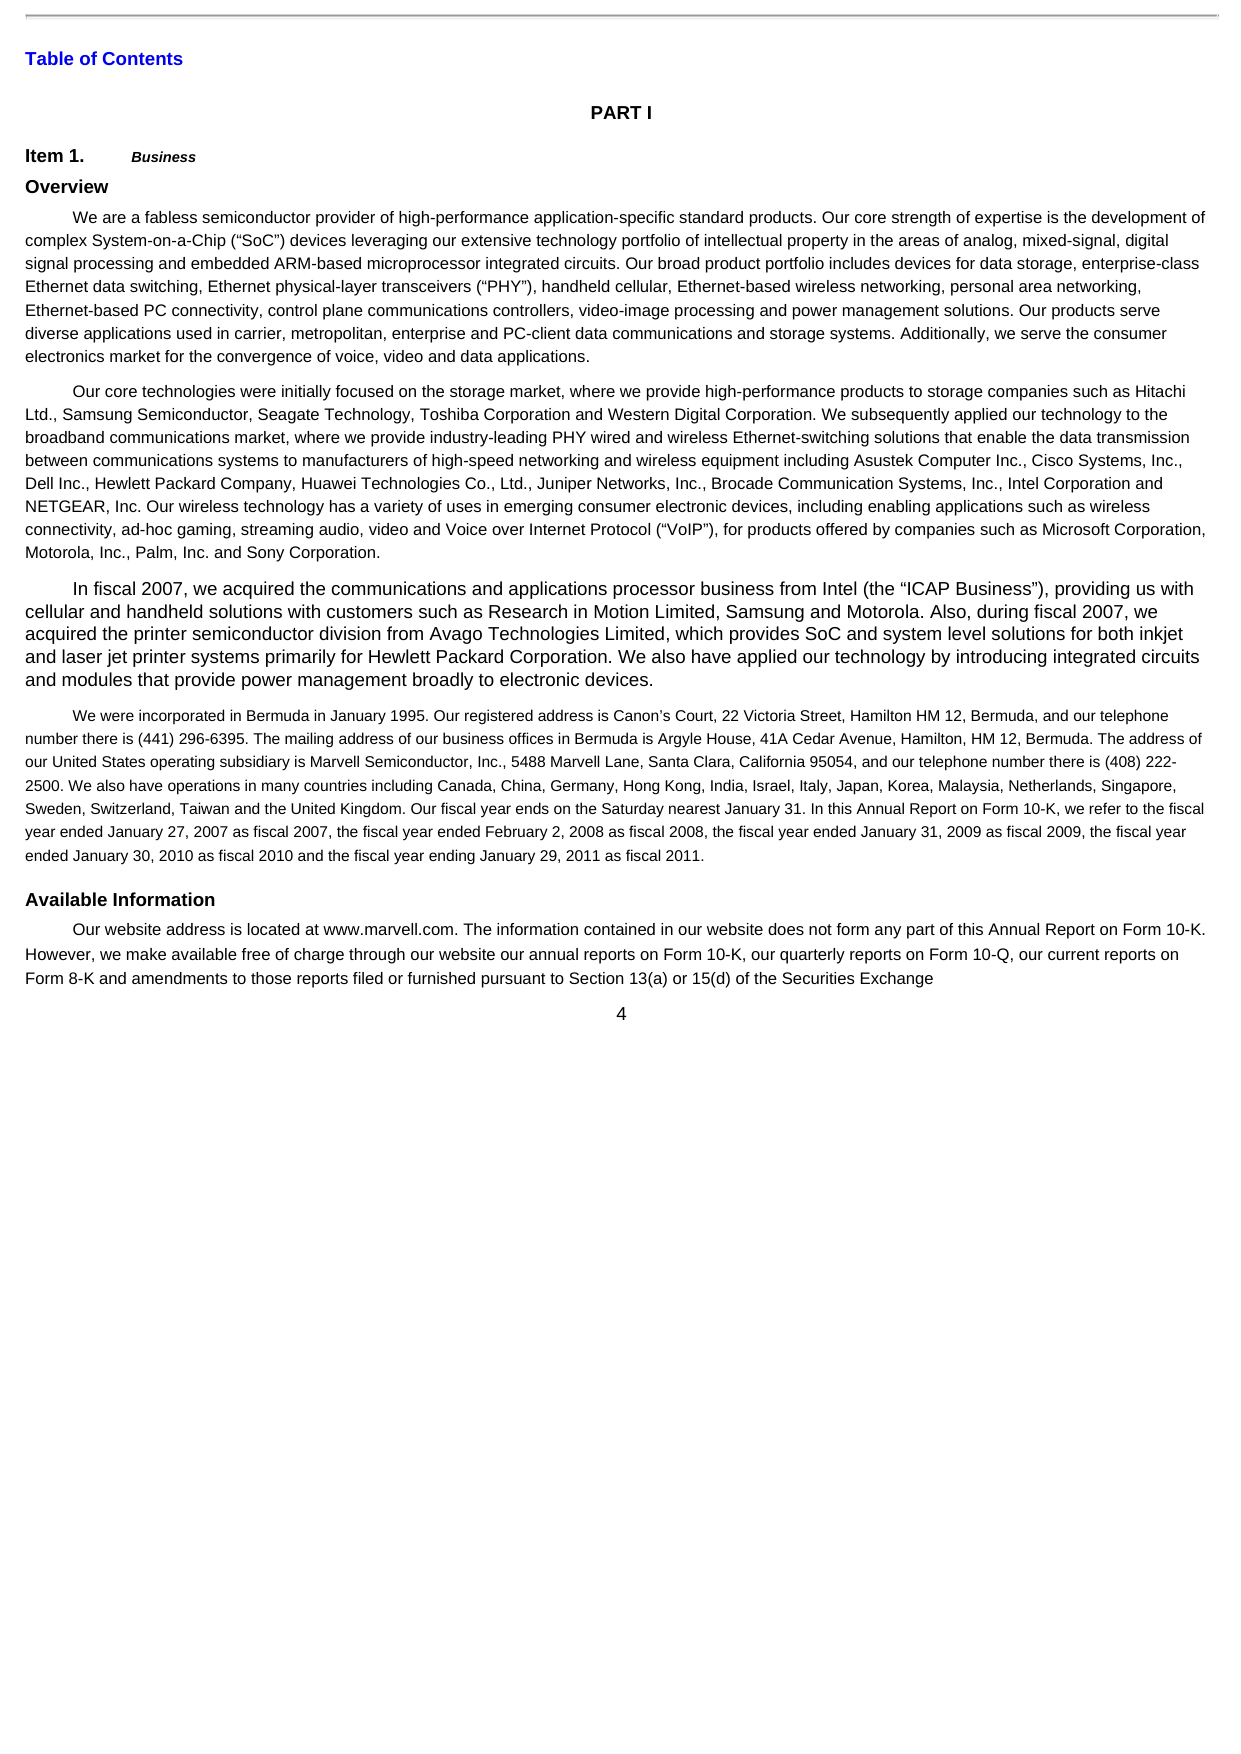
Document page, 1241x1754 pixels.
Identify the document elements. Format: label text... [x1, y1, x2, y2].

text Overview [25, 176, 1215, 198]
text Table of Contents [25, 48, 1215, 69]
text Item 1. Business [25, 145, 1215, 167]
text We are a fabless semiconductor provider of high-performance application-specific standard products. Our core strength of expertise is the development of complex System-on-a-Chip (“SoC”) devices leveraging our extensive technology portfolio of intellectual property in the areas of analog, mixed-signal, digital signal processing and embedded ARM-based microprocessor integrated circuits. Our broad product portfolio includes devices for data storage, enterprise-class Ethernet data switching, Ethernet physical-layer transceivers (“PHY”), handheld cellular, Ethernet-based wireless networking, personal area networking, Ethernet-based PC connectivity, control plane communications controllers, video-image processing and power management solutions. Our products serve diverse applications used in carrier, metropolitan, enterprise and PC-client data communications and storage systems. Additionally, we serve the consumer electronics market for the convergence of voice, video and data applications. [25, 208, 1209, 366]
text Available Information [25, 889, 1215, 910]
text Our website address is located at www.marvell.com. The information contained in our website does not form any part of this Annual Report on Form 10-K. However, we make available free of charge through our website our annual reports on Form 10-K, our quarterly reports on Form 10-Q, our current reports on Form 8-K and amendments to those reports filed or furnished pursuant to Section 13(a) or 15(d) of the Securities Exchange [25, 920, 1213, 988]
picture [23, 14, 1220, 21]
text PART I [25, 102, 1217, 123]
text 4 [25, 1003, 1217, 1024]
text Our core technologies were initially focused on the storage market, where we provide high-performance products to storage companies such as Hitachi Ltd., Samsung Semiconductor, Seagate Technology, Toshiba Corporation and Western Digital Corporation. We subsequently applied our technology to the broadband communications market, where we provide industry-leading PHY wired and wireless Ethernet-switching solutions that enable the data transmission between communications systems to manufacturers of high-speed networking and wireless equipment including Asustek Computer Inc., Cisco Systems, Inc., Dell Inc., Hewlett Packard Company, Huawei Technologies Co., Ltd., Juniper Networks, Inc., Brocade Communication Systems, Inc., Intel Corporation and NETGEAR, Inc. Our wireless technology has a variety of uses in emerging consumer electronic devices, including enabling applications such as wireless connectivity, ad-hoc gaming, streaming audio, video and Voice over Internet Protocol (“VoIP”), for products offered by companies such as Microsoft Corporation, Motorola, Inc., Palm, Inc. and Sony Corporation. [25, 382, 1215, 562]
text In fiscal 2007, we acquired the communications and applications processor business from Intel (the “ICAP Business”), providing us with cellular and handheld solutions with customers such as Research in Motion Limited, Samsung and Motorola. Also, during fiscal 2007, we acquired the printer semiconductor division from Avago Technologies Limited, which provides SoC and system level solutions for both inkjet and laser jet printer systems primarily for Hewlett Packard Corporation. We also have applied our technology by introducing integrated circuits and modules that provide power management broadly to electronic devices. [25, 578, 1205, 690]
text We were incorporated in Bermuda in January 1995. Our registered address is Canon’s Court, 22 Victoria Street, Hamilton HM 12, Bermuda, and our telephone number there is (441) 296-6395. The mailing address of our business offices in Bermuda is Argyle House, 41A Cedar Avenue, Hamilton, HM 12, Bermuda. The address of our United States operating subsidiary is Marvell Semiconductor, Inc., 5488 Marvell Lane, Santa Clara, California 95054, and our telephone number there is (408) 222-2500. We also have operations in many countries including Canada, China, Germany, Hong Kong, India, Israel, Italy, Japan, Korea, Malaysia, Netherlands, Singapore, Sweden, Switzerland, Taiwan and the United Kingdom. Our fiscal year ends on the Saturday nearest January 31. In this Annual Report on Form 10-K, we refer to the fiscal year ended January 27, 2007 as fiscal 2007, the fiscal year ended February 2, 2008 as fiscal 2008, the fiscal year ended January 31, 2009 as fiscal 2009, the fiscal year ended January 30, 2010 as fiscal 2010 and the fiscal year ending January 29, 2011 as fiscal 2011. [25, 707, 1211, 864]
